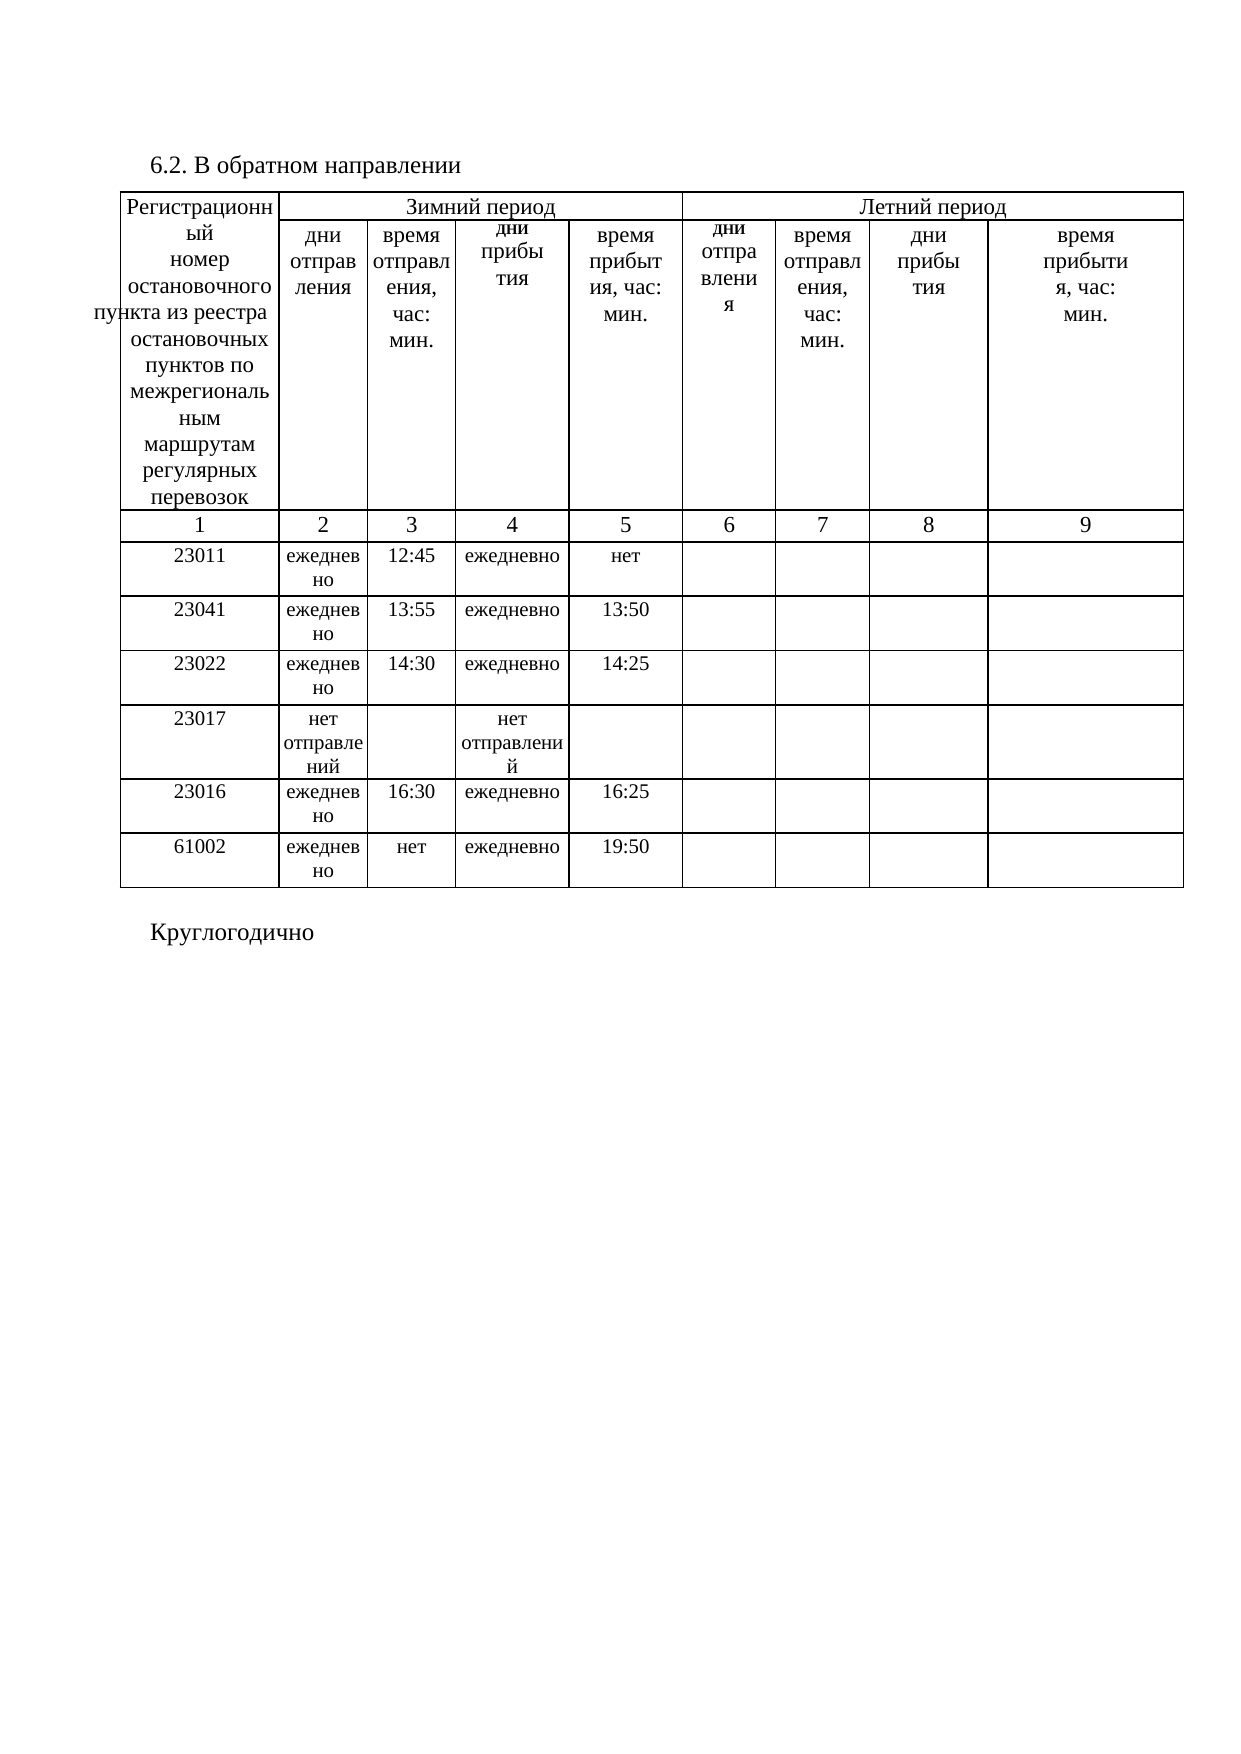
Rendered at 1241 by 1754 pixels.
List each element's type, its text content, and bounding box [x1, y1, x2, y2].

table_cell 61002 [121, 834, 278, 887]
table_cell ежедневно [280, 780, 367, 832]
table_cell дни прибы тия [870, 221, 987, 509]
table_cell 23016 [121, 780, 278, 832]
table_cell время отправл ения, час: мин. [368, 221, 455, 509]
table_header Зимний период [280, 193, 682, 219]
table_cell ежедневно [280, 651, 367, 704]
table_cell [776, 597, 869, 650]
table_cell 13:50 [570, 597, 682, 650]
table_cell ежедневно [456, 834, 568, 887]
table_cell [683, 706, 775, 778]
table_cell [683, 780, 775, 832]
table_cell нет отправлений [456, 706, 568, 778]
table_cell [870, 706, 987, 778]
text Круглогодично [150, 917, 1090, 946]
table_cell [683, 651, 775, 704]
table_cell нет отправлений [280, 706, 367, 778]
table_cell ежедневно [456, 780, 568, 832]
table_cell 13:55 [368, 597, 455, 650]
table_cell [870, 780, 987, 832]
table_cell [989, 597, 1183, 650]
table_cell ДНИ отпра влени я [683, 221, 775, 509]
table_cell [989, 651, 1183, 704]
table_cell ежедневно [280, 543, 367, 595]
table_cell 23017 [121, 706, 278, 778]
table_cell 8 [870, 511, 987, 541]
table_cell время отправл ения, час: мин. [776, 221, 869, 509]
table_cell 2 [280, 511, 367, 541]
text 6.2. В обратном направлении [150, 150, 1090, 179]
table_cell ежедневно [280, 834, 367, 887]
table_cell ежедневно [456, 597, 568, 650]
table_cell 4 [456, 511, 568, 541]
table_cell [870, 543, 987, 595]
table_cell [870, 597, 987, 650]
table_header Регистрационный номер остановочного пункта из реестра остановочных пунктов по межрегиональным маршрутам регулярных перевозок [121, 193, 278, 509]
table_header Летний период [683, 193, 1183, 219]
table_cell [683, 543, 775, 595]
table_cell 12:45 [368, 543, 455, 595]
table_cell 7 [776, 511, 869, 541]
table_cell [776, 651, 869, 704]
table_cell 19:50 [570, 834, 682, 887]
table_cell нет [368, 834, 455, 887]
table_cell 1 [121, 511, 278, 541]
table_cell 9 [989, 511, 1183, 541]
table_cell ежедневно [456, 651, 568, 704]
table_cell 16:25 [570, 780, 682, 832]
table_cell 14:25 [570, 651, 682, 704]
table_cell 16:30 [368, 780, 455, 832]
table_cell [989, 834, 1183, 887]
table_cell 5 [570, 511, 682, 541]
table_cell [776, 706, 869, 778]
table_cell 23022 [121, 651, 278, 704]
table_cell время прибыт ия, час: мин. [570, 221, 682, 509]
table_cell нет [570, 543, 682, 595]
table_cell [368, 706, 455, 778]
table_cell [776, 834, 869, 887]
table_cell 23011 [121, 543, 278, 595]
table_cell 14:30 [368, 651, 455, 704]
table_cell [683, 597, 775, 650]
table_cell ежедневно [456, 543, 568, 595]
table_cell [989, 543, 1183, 595]
table_cell ДНИ прибы тия [456, 221, 568, 509]
table_cell [776, 543, 869, 595]
table_cell [870, 651, 987, 704]
table_cell [870, 834, 987, 887]
table_cell [989, 780, 1183, 832]
table_cell [989, 706, 1183, 778]
table_cell 23041 [121, 597, 278, 650]
table_cell время прибыти я, час: мин. [989, 221, 1183, 509]
table_cell ежедневно [280, 597, 367, 650]
table_cell дни отправ ления [280, 221, 367, 509]
table_cell [683, 834, 775, 887]
table_cell 3 [368, 511, 455, 541]
table_cell [570, 706, 682, 778]
table_cell [776, 780, 869, 832]
table_cell 6 [683, 511, 775, 541]
